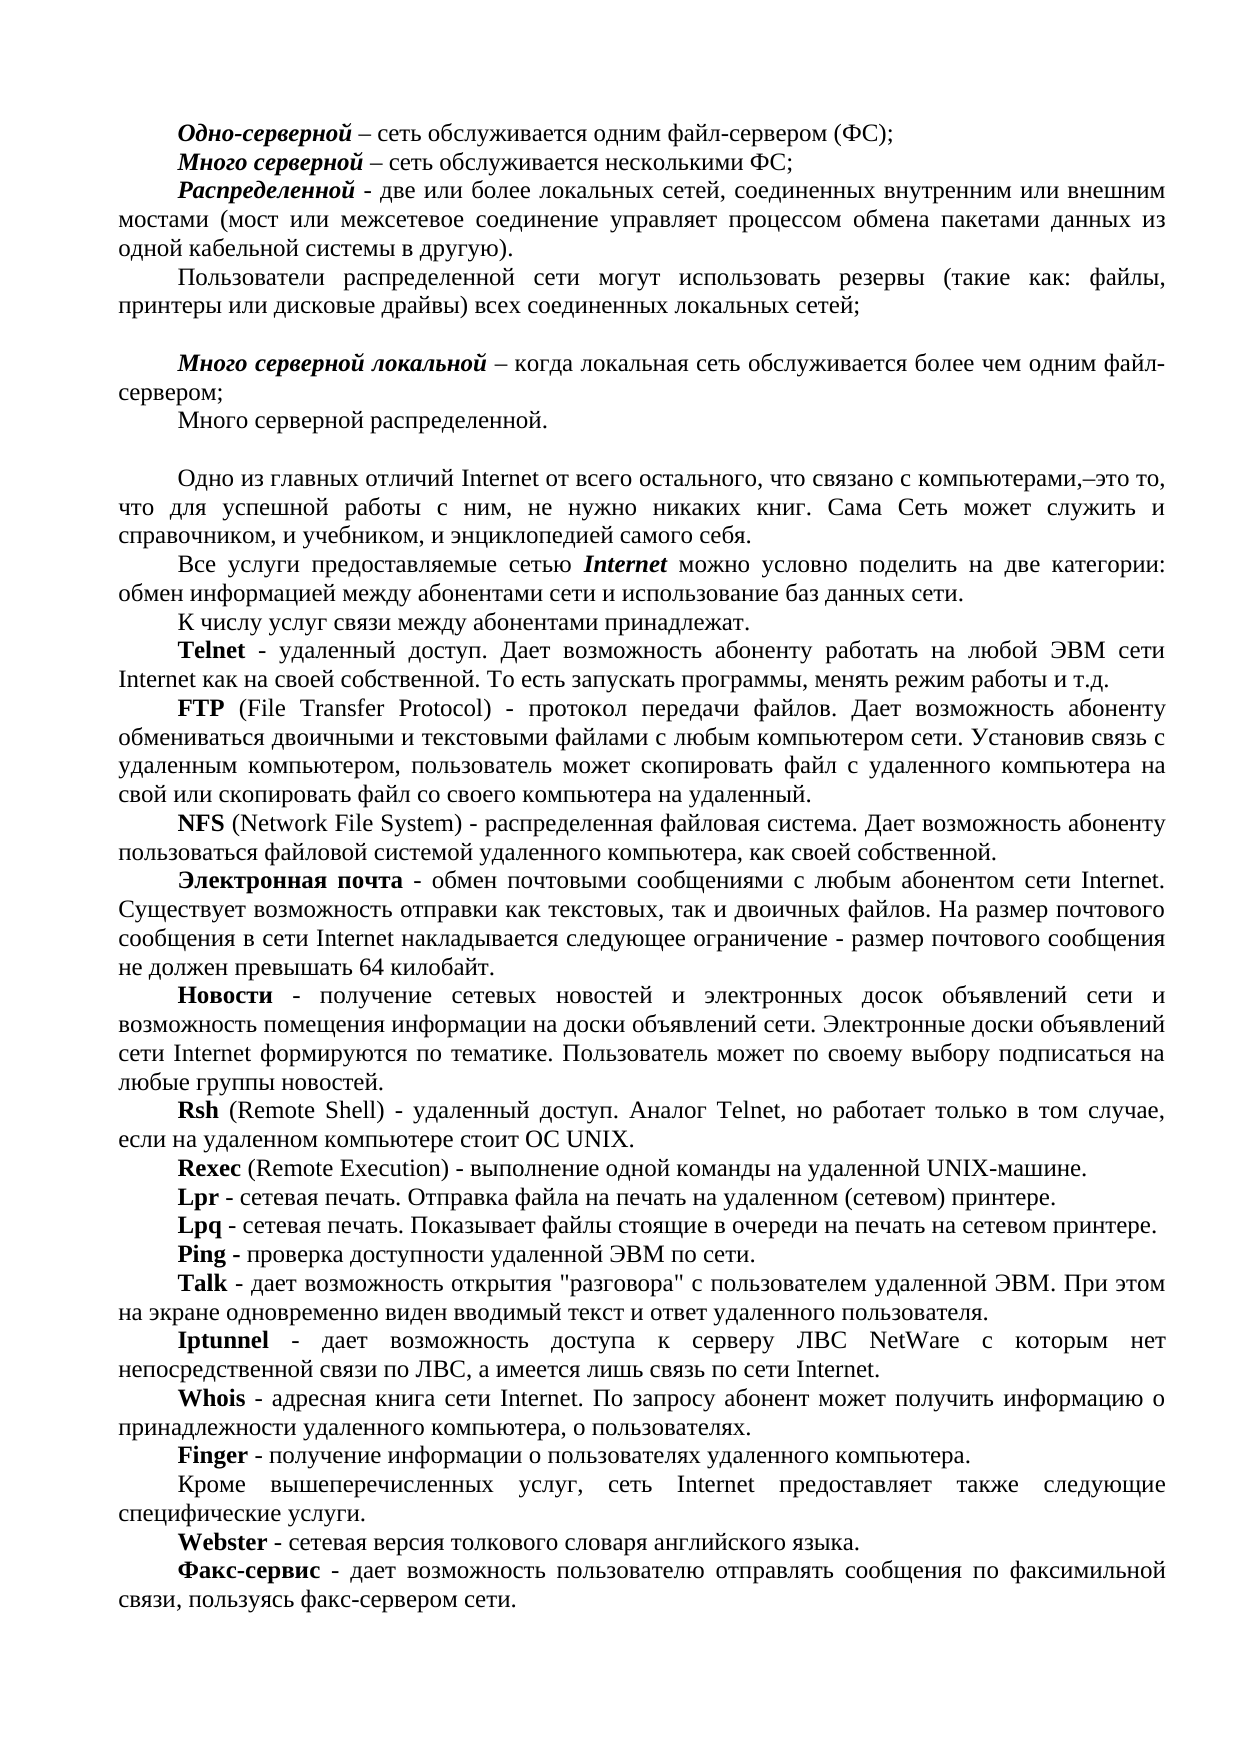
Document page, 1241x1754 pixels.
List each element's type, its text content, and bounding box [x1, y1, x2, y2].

text FTP (File Transfer Protocol) - протокол передачи файлов. Дает возможность абоненту обмениваться двоичными и текстовыми файлами с любым компьютером сети. Установив связь с удаленным компьютером, пользователь может скопировать файл с удаленного компьютера на свой или скопировать файл со своего компьютера на удаленный. [118, 693, 1167, 808]
text Lpr - сетевая печать. Отправка файла на печать на удаленном (сетевом) принтере. [118, 1182, 1167, 1211]
text Кроме вышеперечисленных услуг, сеть Internet предоставляет также следующие специфические услуги. [118, 1469, 1167, 1527]
text Lpq - сетевая печать. Показывает файлы стоящие в очереди на печать на сетевом принтере. [118, 1211, 1167, 1239]
text Все услуги предоставляемые сетью Internet можно условно поделить на две категории: обмен информацией между абонентами сети и использование баз данных сети. [118, 549, 1167, 607]
text Факс-сервис - дает возможность пользователю отправлять сообщения по факсимильной связи, пользуясь факс-сервером сети. [118, 1556, 1167, 1613]
text Электронная почта - обмен почтовыми сообщениями с любым абонентом сети Internet. Существует возможность отправки как текстовых, так и двоичных файлов. На размер почтового сообщения в сети Internet накладывается следующее ограничение - размер почтового сообщения не должен превышать 64 килобайт. [118, 866, 1167, 981]
text Talk - дает возможность открытия "разговора" с пользователем удаленной ЭВМ. При этом на экране одновременно виден вводимый текст и ответ удаленного пользователя. [118, 1268, 1167, 1326]
text NFS (Network File System) - распределенная файловая система. Дает возможность абоненту пользоваться файловой системой удаленного компьютера, как своей собственной. [118, 808, 1167, 866]
text Новости - получение сетевых новостей и электронных досок объявлений сети и возможность помещения информации на доски объявлений сети. Электронные доски объявлений сети Internet формируются по тематике. Пользователь может по своему выбору подписаться на любые группы новостей. [118, 981, 1167, 1096]
text Распределенной - две или более локальных сетей, соединенных внутренним или внешним мостами (мост или межсетевое соединение управляет процессом обмена пакетами данных из одной кабельной системы в другую). [118, 176, 1167, 262]
text Telnet - удаленный доступ. Дает возможность абоненту работать на любой ЭВМ сети Internet как на своей собственной. То есть запускать программы, менять режим работы и т.д. [118, 636, 1167, 693]
text Много серверной распределенной. [118, 406, 1167, 434]
text Iptunnel - дает возможность доступа к серверу ЛВС NetWare с которым нет непосредственной связи по ЛВС, а имеется лишь связь по сети Internet. [118, 1326, 1167, 1383]
text Whois - адресная книга сети Internet. По запросу абонент может получить информацию о принадлежности удаленного компьютера, о пользователях. [118, 1383, 1167, 1441]
text Одно из главных отличий Internet от всего остального, что связано с компьютерами,–это то, что для успешной работы с ним, не нужно никаких книг. Сама Сеть может служить и справочником, и учебником, и энциклопедией самого себя. [118, 463, 1167, 549]
text Пользователи распределенной сети могут использовать резервы (такие как: файлы, принтеры или дисковые драйвы) всех соединенных локальных сетей; [118, 262, 1167, 319]
text К числу услуг связи между абонентами принадлежат. [118, 607, 1167, 636]
text Finger - получение информации о пользователях удаленного компьютера. [118, 1441, 1167, 1469]
text Webster - сетевая версия толкового словаря английского языка. [118, 1527, 1167, 1556]
text Одно-серверной – сеть обслуживается одним файл-сервером (ФС); [118, 118, 1167, 147]
text Много серверной – сеть обслуживается несколькими ФС; [118, 147, 1167, 176]
text Ping - проверка доступности удаленной ЭВМ по сети. [118, 1239, 1167, 1268]
text Rexec (Remote Execution) - выполнение одной команды на удаленной UNIX-машине. [118, 1153, 1167, 1182]
text Много серверной локальной – когда локальная сеть обслуживается более чем одним файл-сервером; [118, 348, 1167, 406]
text Rsh (Remote Shell) - удаленный доступ. Аналог Telnet, но работает только в том случае, если на удаленном компьютере стоит ОС UNIX. [118, 1096, 1167, 1153]
